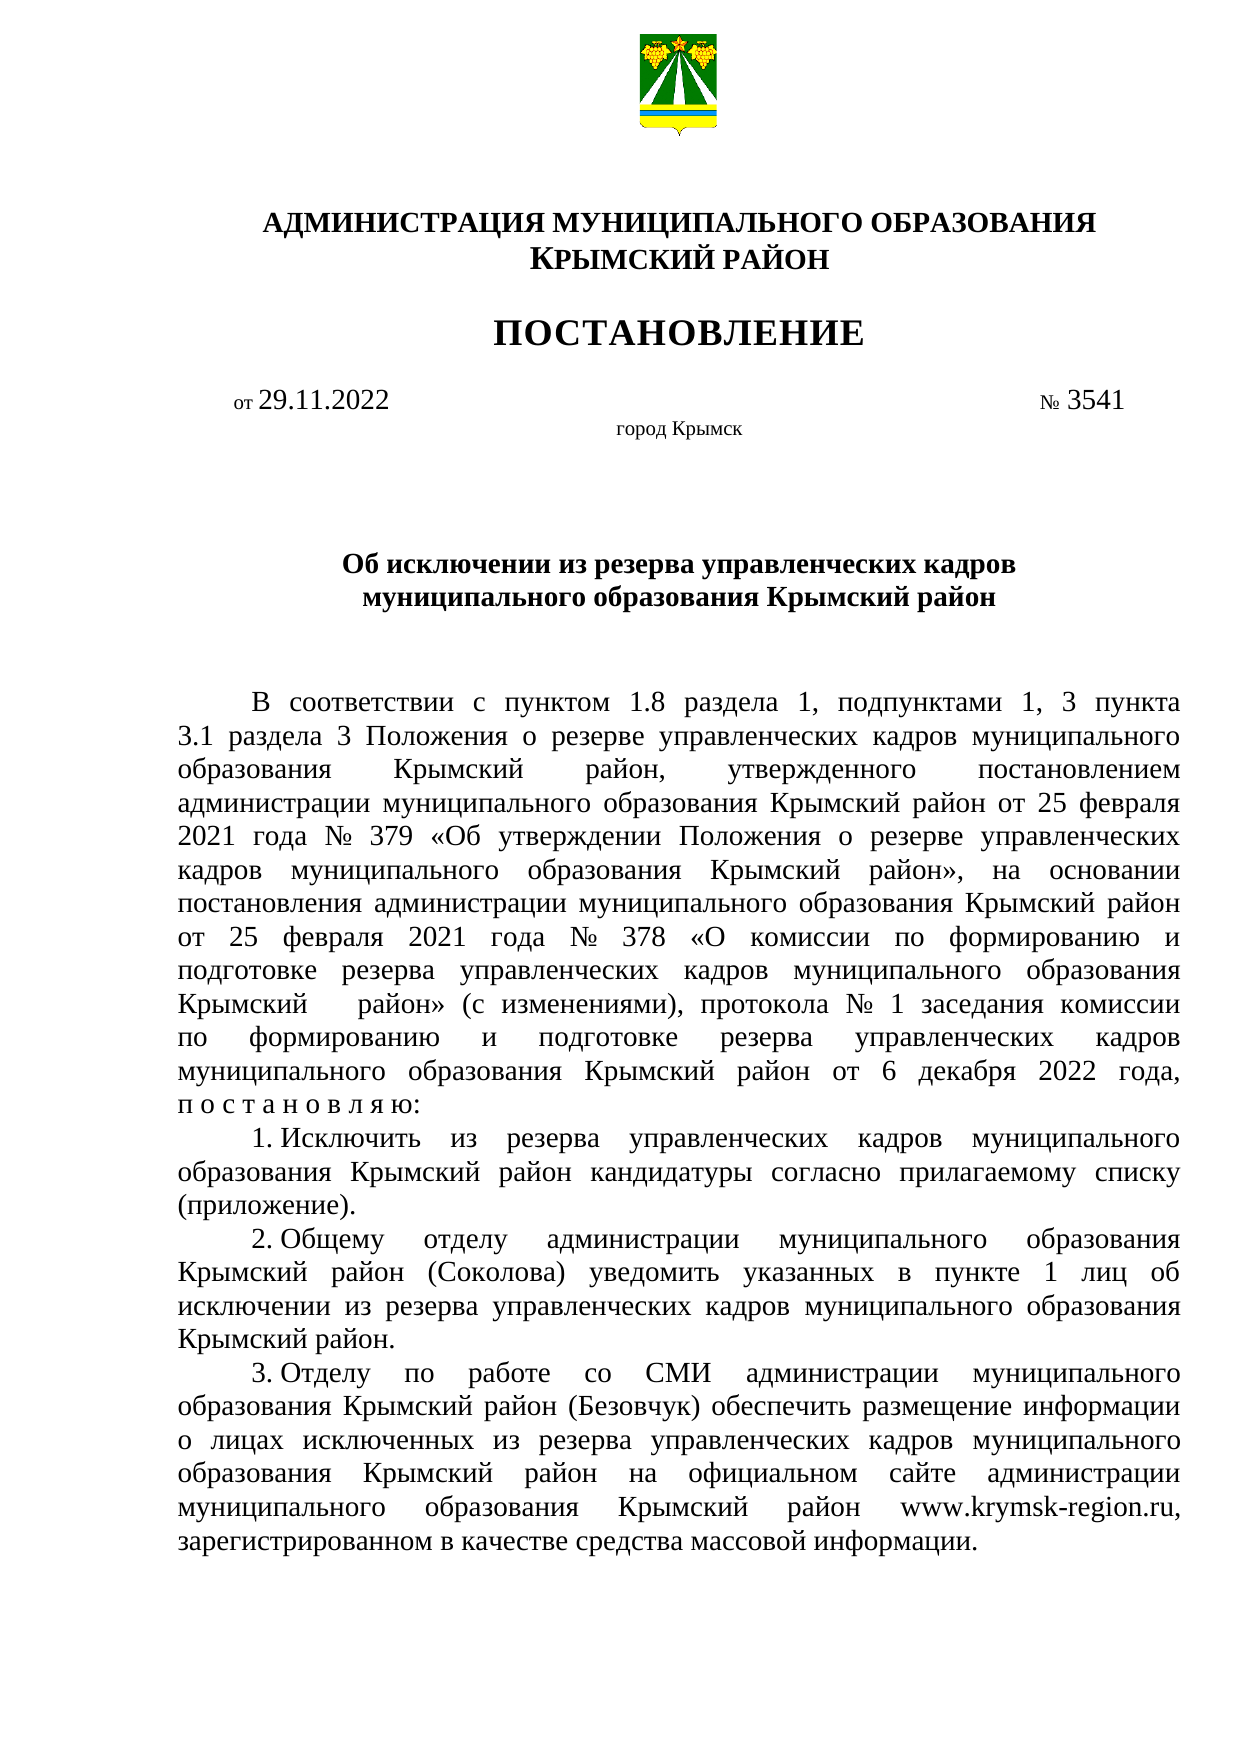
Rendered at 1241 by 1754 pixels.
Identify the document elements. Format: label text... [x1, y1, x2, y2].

text В соответствии с пунктом 1.8 раздела 1, подпунктами 1, 3 пункта 3.1 раздела 3 Положения о резерве управленческих кадров муниципального образования Крымский район, утвержденного постановлением администрации муниципального образования Крымский район от 25 февраля 2021 года № 379 «Об утверждении Положения о резерве управленческих кадров муниципального образования Крымский район», на основании постановления администрации муниципального образования Крымский район от 25 февраля 2021 года № 378 «О комиссии по формированию и подготовке резерва управленческих кадров муниципального образования Крымский район» (с изменениями), протокола № 1 заседания комиссии по формированию и подготовке резерва управленческих кадров муниципального образования Крымский район от 6 декабря 2022 года, п о с т а н о в л я ю: [177, 684, 1181, 1120]
text ПОСТАНОВЛЕНИЕ [177, 310, 1181, 353]
text 1. Исключить из резерва управленческих кадров муниципального образования Крымский район кандидатуры согласно прилагаемому списку (приложение). [177, 1120, 1181, 1221]
text 2. Общему отделу администрации муниципального образования Крымский район (Соколова) уведомить указанных в пункте 1 лиц об исключении из резерва управленческих кадров муниципального образования Крымский район. [177, 1221, 1181, 1355]
text 3. Отделу по работе со СМИ администрации муниципального образования Крымский район (Безовчук) обеспечить размещение информации о лицах исключенных из резерва управленческих кадров муниципального образования Крымский район на официальном сайте администрации муниципального образования Крымский район www.krymsk-region.ru, зарегистрированном в качестве средства массовой информации. [177, 1355, 1181, 1556]
text город Крымск [177, 416, 1181, 440]
text КРЫМСКИЙ РАЙОН [177, 238, 1182, 277]
text Об исключении из резерва управленческих кадров [177, 546, 1181, 579]
picture [638, 34, 717, 134]
text муниципального образования Крымский район [177, 579, 1181, 613]
text АДМИНИСТРАЦИЯ МУНИЦИПАЛЬНОГО ОБРАЗОВАНИЯ [177, 205, 1182, 238]
text от 29.11.2022 № 3541 [177, 382, 1181, 416]
